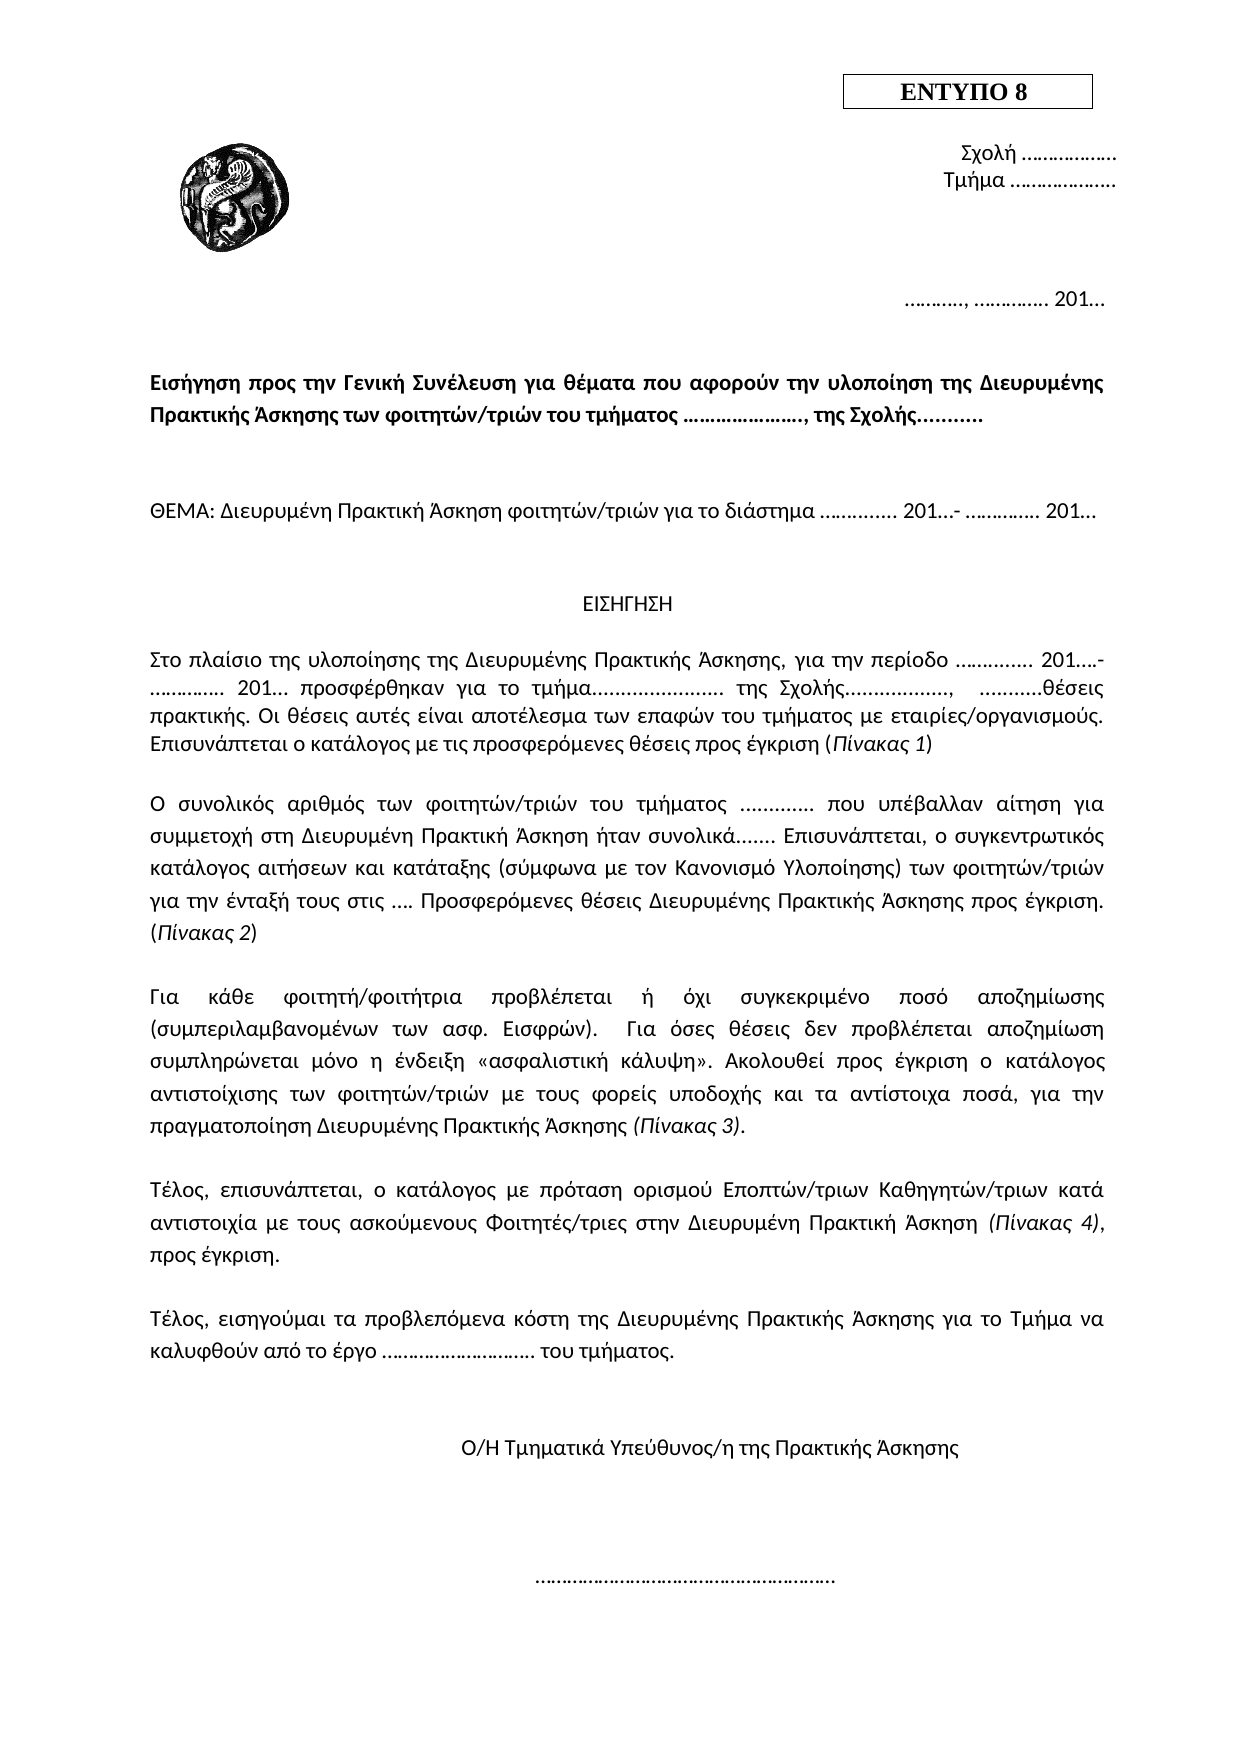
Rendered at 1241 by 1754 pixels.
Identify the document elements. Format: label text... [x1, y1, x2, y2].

text Ο/Η Τμηματικά Υπεύθυνος/η της Πρακτικής Άσκησης [386, 1433, 1105, 1461]
table_header Σχολή ……………… Τμήμα ……………….. [353, 138, 1128, 256]
text Τέλος, εισηγούμαι τα προβλεπόμενα κόστη της Διευρυμένης Πρακτικής Άσκησης για το Τμήμα να καλυφθούν από το έργο ……………………….. του τμήματος. [150, 1304, 1105, 1364]
table_header [150, 138, 353, 256]
text ΕΙΣΗΓΗΣΗ [150, 589, 1105, 617]
text ………………………………………………… [460, 1562, 1105, 1590]
text Στο πλαίσιο της υλοποίησης της Διευρυμένης Πρακτικής Άσκησης, για την περίοδο ……........ 201….- ………….. 201… προσφέρθηκαν για το τμήμα....................... της Σχολής.................., ...........θέσεις πρακτικής. Οι θέσεις αυτές είναι αποτέλεσμα των επαφών του τμήματος με εταιρίες/οργανισμούς. Επισυνάπτεται ο κατάλογος με τις προσφερόμενες θέσεις προς έγκριση (Πίνακας 1) [150, 645, 1105, 757]
text Εισήγηση προς την Γενική Συνέλευση για θέματα που αφορούν την υλοποίηση της Διευρυμένης Πρακτικής Άσκησης των φοιτητών/τριών του τμήματος …………………., της Σχολής........... [150, 368, 1105, 428]
text ……….., ………….. 201… [150, 284, 1105, 312]
text Για κάθε φοιτητή/φοιτήτρια προβλέπεται ή όχι συγκεκριμένο ποσό αποζημίωσης (συμπεριλαμβανομένων των ασφ. Εισφρών). Για όσες θέσεις δεν προβλέπεται αποζημίωση συμπληρώνεται μόνο η ένδειξη «ασφαλιστική κάλυψη». Ακολουθεί προς έγκριση ο κατάλογος αντιστοίχισης των φοιτητών/τριών με τους φορείς υποδοχής και τα αντίστοιχα ποσά, για την πραγματοποίηση Διευρυμένης Πρακτικής Άσκησης (Πίνακας 3). [150, 982, 1105, 1139]
text Τέλος, επισυνάπτεται, ο κατάλογος με πρόταση ορισμού Εποπτών/τριων Καθηγητών/τριων κατά αντιστοιχία με τους ασκούμενους Φοιτητές/τριες στην Διευρυμένη Πρακτική Άσκηση (Πίνακας 4), προς έγκριση. [150, 1175, 1105, 1268]
text ΘΕΜΑ: Διευρυμένη Πρακτική Άσκηση φοιτητών/τριών για το διάστημα ……........ 201…- ………….. 201… [150, 496, 1105, 524]
text Ο συνολικός αριθμός των φοιτητών/τριών του τμήματος ............. που υπέβαλλαν αίτηση για συμμετοχή στη Διευρυμένη Πρακτική Άσκηση ήταν συνολικά....... Επισυνάπτεται, ο συγκεντρωτικός κατάλογος αιτήσεων και κατάταξης (σύμφωνα με τον Κανονισμό Υλοποίησης) των φοιτητών/τριών για την ένταξή τους στις …. Προσφερόμενες θέσεις Διευρυμένης Πρακτικής Άσκησης προς έγκριση. (Πίνακας 2) [150, 789, 1105, 946]
